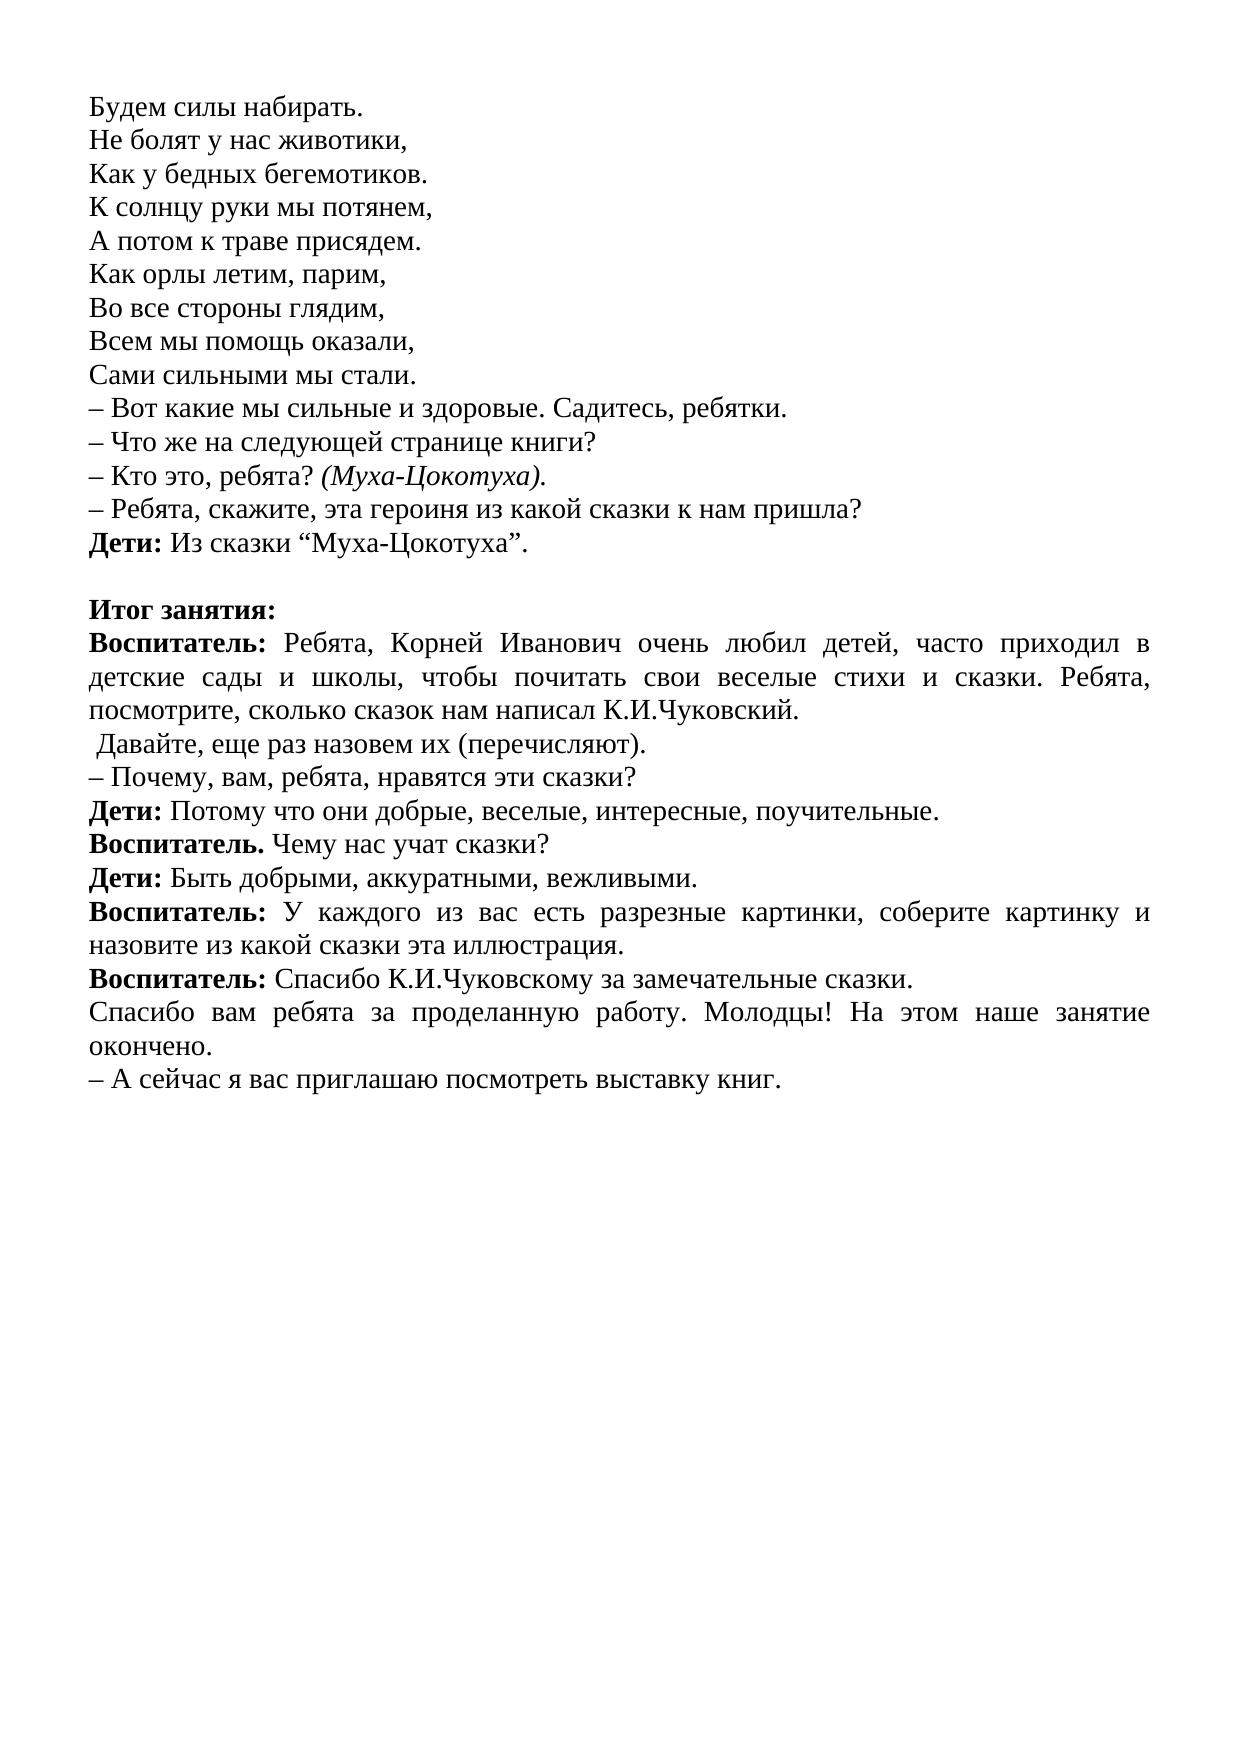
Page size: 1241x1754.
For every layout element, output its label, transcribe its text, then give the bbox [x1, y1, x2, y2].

text Воспитатель: Спасибо К.И.Чуковскому за замечательные сказки. [89, 961, 1152, 994]
text Воспитатель: Ребята, Корней Иванович очень любил детей, часто приходил в детские сады и школы, чтобы почитать свои веселые стихи и сказки. Ребята, посмотрите, сколько сказок нам написал К.И.Чуковский. [89, 625, 1152, 726]
text – Вот какие мы сильные и здоровые. Садитесь, ребятки. [89, 391, 1152, 424]
text Дети: Потому что они добрые, веселые, интересные, поучительные. [89, 793, 1152, 827]
text – Почему, вам, ребята, нравятся эти сказки? [89, 759, 1152, 793]
text Давайте, еще раз назовем их (перечисляют). [89, 726, 1152, 759]
text – Ребята, скажите, эта героиня из какой сказки к нам пришла? [89, 491, 1152, 525]
text Итог занятия: [89, 592, 1152, 625]
text – Что же на следующей странице книги? [89, 424, 1152, 458]
text – А сейчас я вас приглашаю посмотреть выставку книг. [89, 1061, 1152, 1095]
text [89, 89, 1152, 391]
text Спасибо вам ребята за проделанную работу. Молодцы! На этом наше занятие окончено. [89, 994, 1152, 1061]
text Воспитатель. Чему нас учат сказки? [89, 827, 1152, 860]
text Дети: Из сказки “Муха-Цокотуха”. [89, 525, 1152, 558]
text Воспитатель: У каждого из вас есть разрезные картинки, соберите картинку и назовите из какой сказки эта иллюстрация. [89, 894, 1152, 961]
text – Кто это, ребята? (Муха-Цокотуха). [89, 458, 1152, 491]
text Дети: Быть добрыми, аккуратными, вежливыми. [89, 860, 1152, 894]
